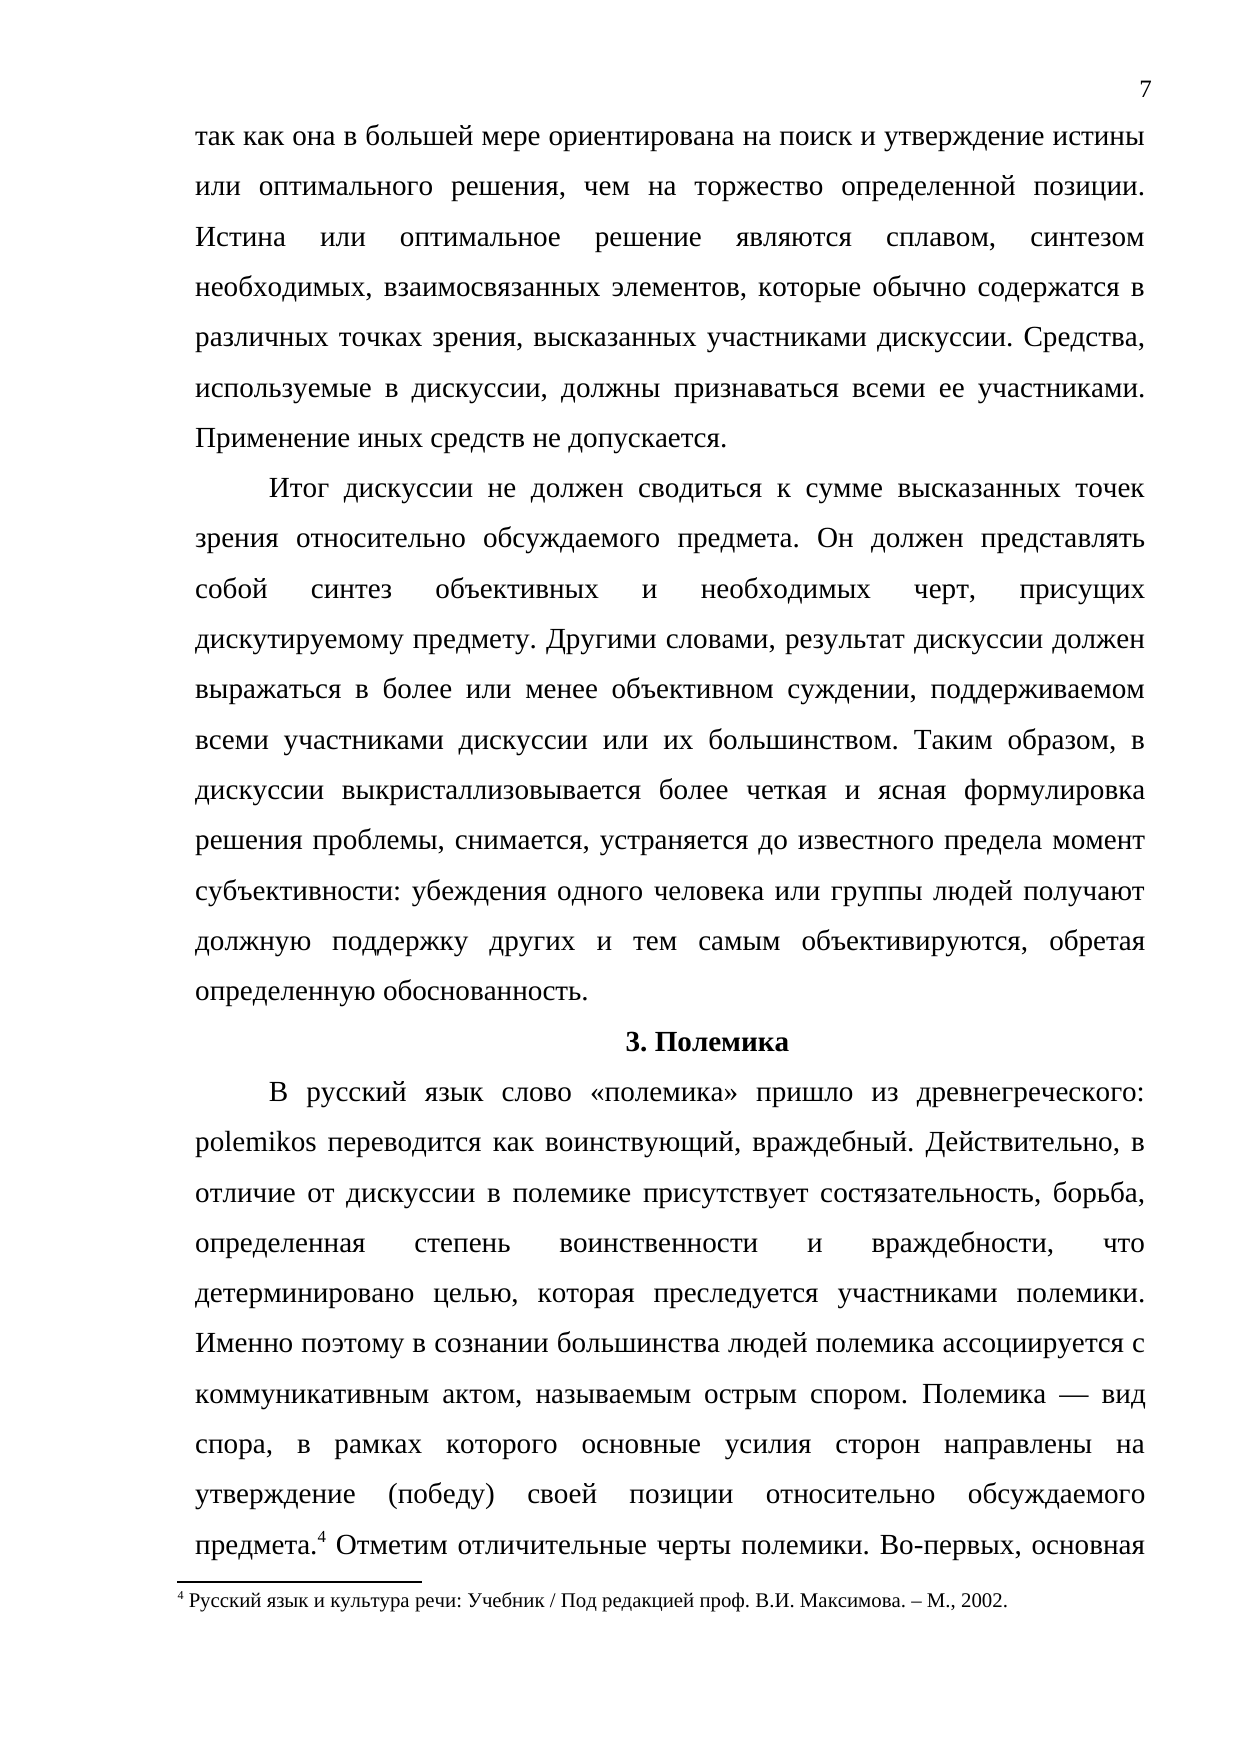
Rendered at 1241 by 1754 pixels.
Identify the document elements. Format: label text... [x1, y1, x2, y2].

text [195, 118, 1146, 453]
text Итог дискуссии не должен сводиться к сумме высказанных точек зрения относительно обсуждаемого предмета. Он должен представлять собой синтез объективных и необходимых черт, присущих дискутируемому предмету. Другими словами, результат дискуссии должен выражаться в более или менее объективном суждении, поддерживаемом всеми участниками дискуссии или их большинством. Таким образом, в дискуссии выкристаллизовывается более четкая и ясная формулировка решения проблемы, снимается, устраняется до известного предела момент субъективности: убеждения одного человека или группы людей получают должную поддержку других и тем самым объективируются, обретая определенную обоснованность. [195, 470, 1146, 1007]
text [195, 1074, 1146, 1560]
text 3. Полемика [195, 1024, 1146, 1057]
